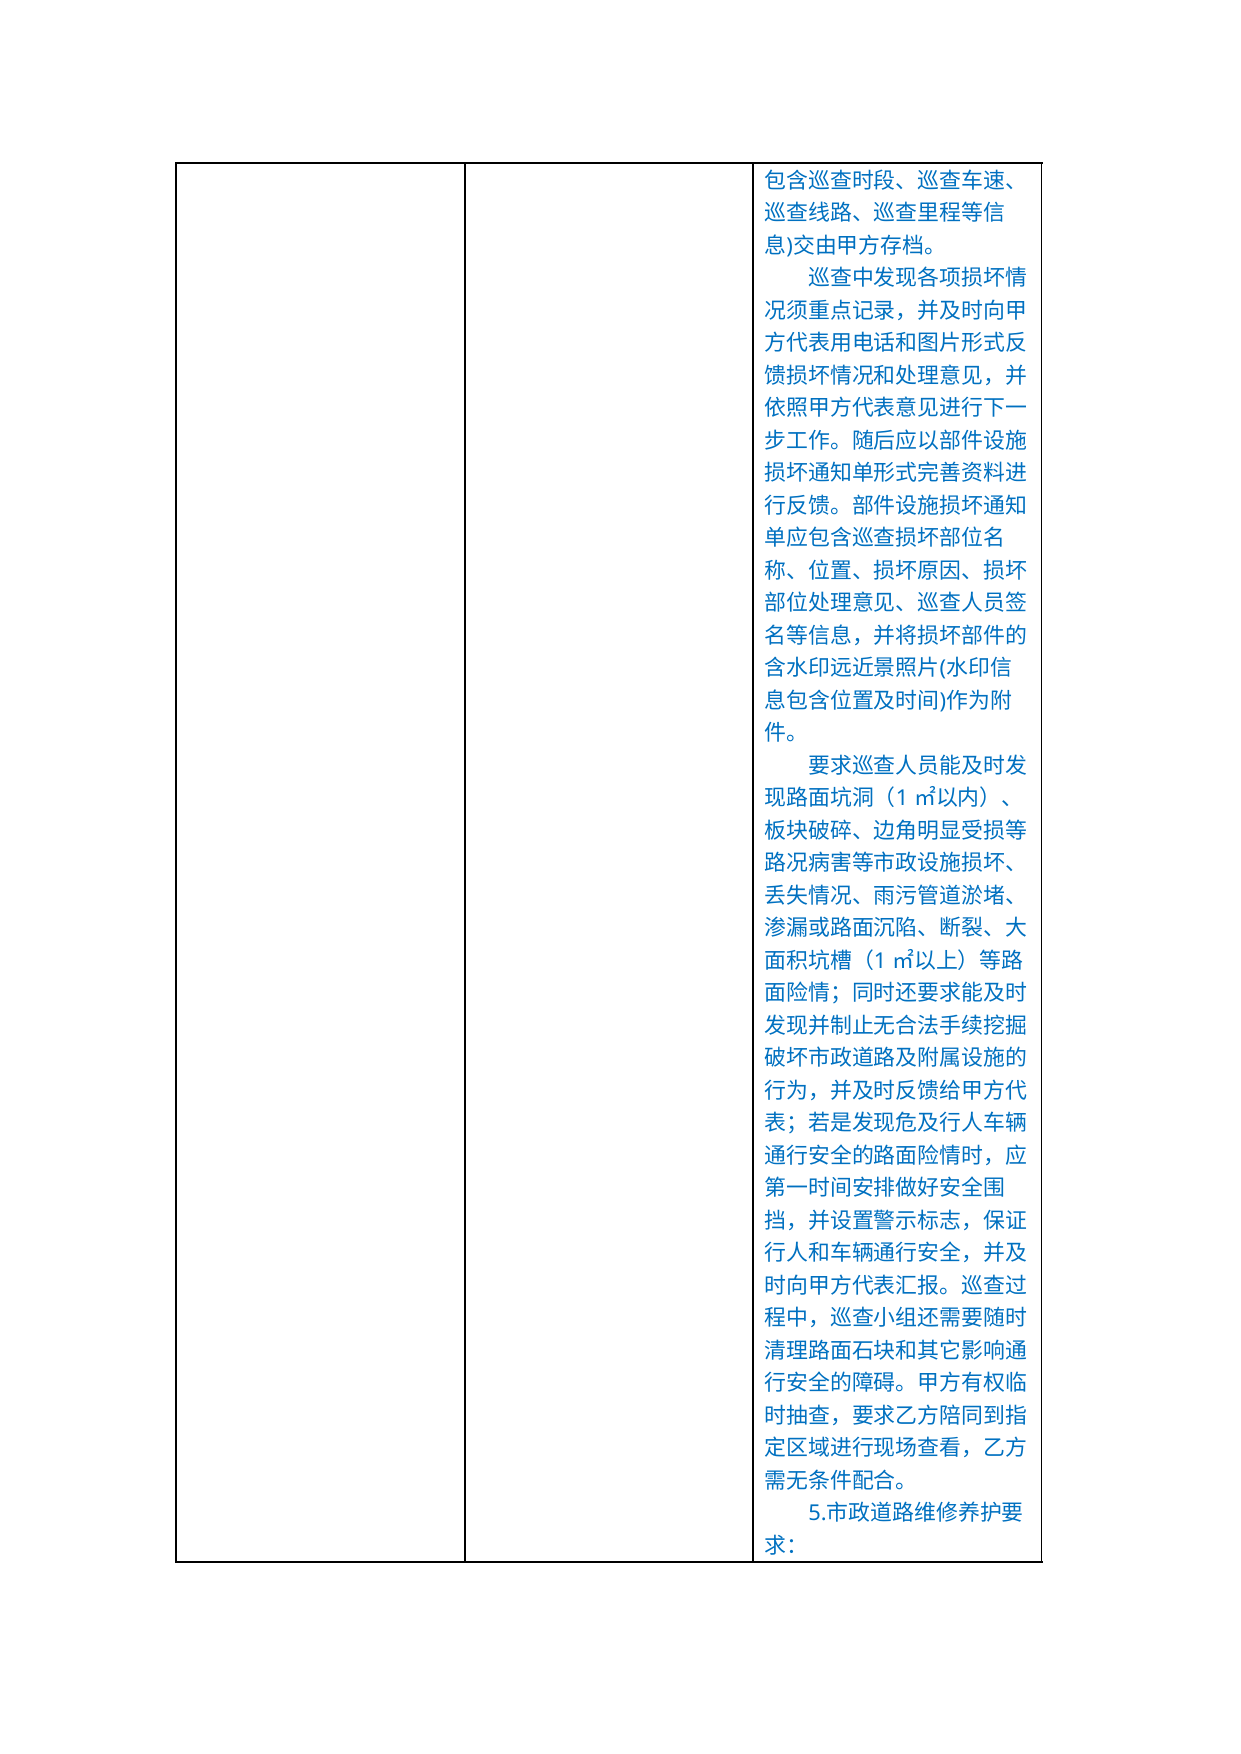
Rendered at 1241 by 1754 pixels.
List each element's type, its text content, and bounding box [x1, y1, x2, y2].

table_cell 3 [177, 164, 464, 1561]
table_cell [754, 164, 1041, 1561]
table_cell [466, 164, 752, 1561]
